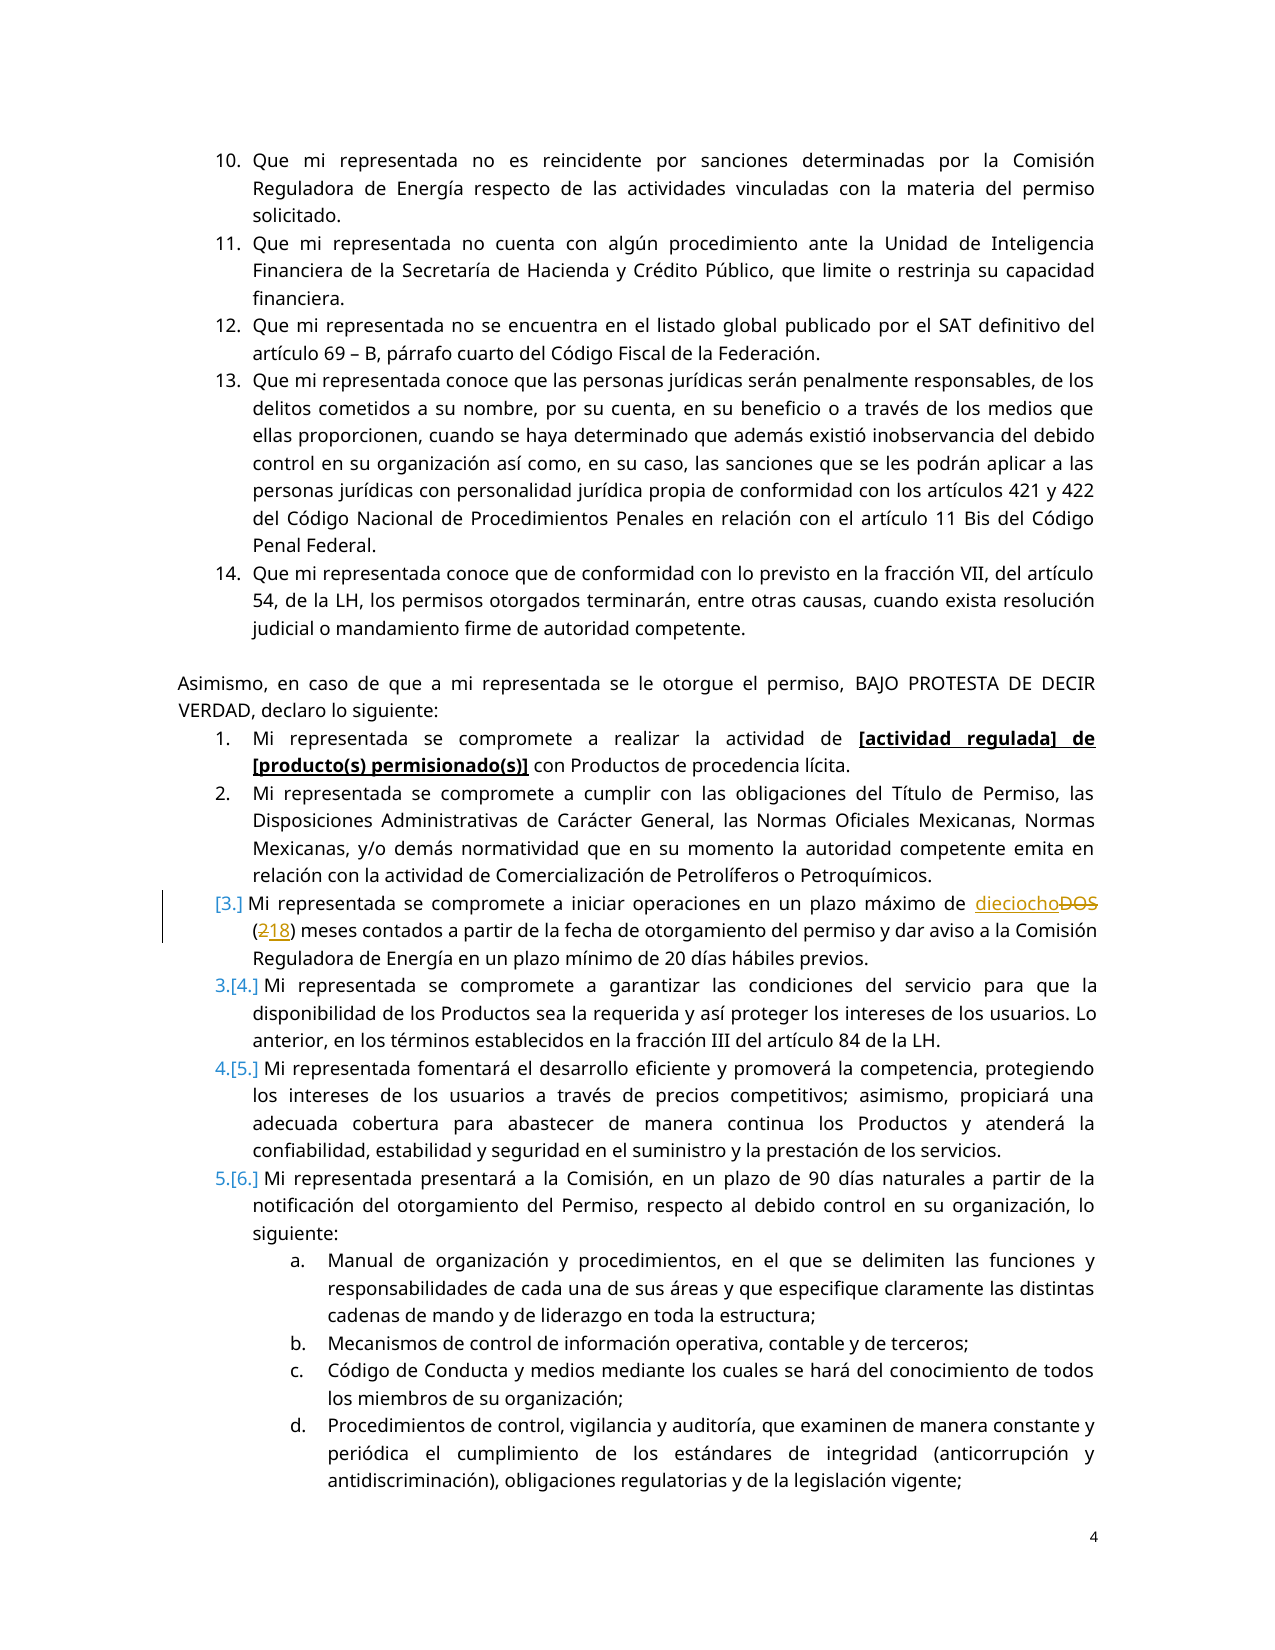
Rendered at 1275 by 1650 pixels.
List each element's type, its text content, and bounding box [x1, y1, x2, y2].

list Mi representada presentará a la Comisión, en un plazo de 90 días naturales a partir de la notificación del otorgamiento del Permiso, respecto al debido control en su organización, lo siguiente: [215, 1165, 1095, 1246]
list Que mi representada no cuenta con algún procedimiento ante la Unidad de Inteligencia Financiera de la Secretaría de Hacienda y Crédito Público, que limite o restrinja su capacidad financiera. [215, 230, 1095, 311]
list Manual de organización y procedimientos, en el que se delimiten las funciones y responsabilidades de cada una de sus áreas y que especifique claramente las distintas cadenas de mando y de liderazgo en toda la estructura; [290, 1248, 1095, 1328]
list Que mi representada conoce que las personas jurídicas serán penalmente responsables, de los delitos cometidos a su nombre, por su cuenta, en su beneficio o a través de los medios que ellas proporcionen, cuando se haya determinado que además existió inobservancia del debido control en su organización así como, en su caso, las sanciones que se les podrán aplicar a las personas jurídicas con personalidad jurídica propia de conformidad con los artículos 421 y 422 del Código Nacional de Procedimientos Penales en relación con el artículo 11 Bis del Código Penal Federal. [215, 368, 1095, 558]
text Asimismo, en caso de que a mi representada se le otorgue el permiso, BAJO PROTESTA DE DECIR VERDAD, declaro lo siguiente: [177, 670, 1095, 723]
list Mi representada se compromete a garantizar las condiciones del servicio para que la disponibilidad de los Productos sea la requerida y así proteger los intereses de los usuarios. Lo anterior, en los términos establecidos en la fracción III del artículo 84 de la LH. [215, 973, 1098, 1053]
list Mi representada fomentará el desarrollo eficiente y promoverá la competencia, protegiendo los intereses de los usuarios a través de precios competitivos; asimismo, propiciará una adecuada cobertura para abastecer de manera continua los Productos y atenderá la confiabilidad, estabilidad y seguridad en el suministro y la prestación de los servicios. [215, 1055, 1095, 1163]
list Procedimientos de control, vigilancia y auditoría, que examinen de manera constante y periódica el cumplimiento de los estándares de integridad (anticorrupción y antidiscriminación), obligaciones regulatorias y de la legislación vigente; [290, 1413, 1095, 1493]
list Mi representada se compromete a iniciar operaciones en un plazo máximo de () meses contados a partir de la fecha de otorgamiento del permiso y dar aviso a la Comisión Reguladora de Energía en un plazo mínimo de 20 días hábiles previos. [215, 890, 1098, 971]
list Que mi representada conoce que de conformidad con lo previsto en la fracción VII, del artículo 54, de la LH, los permisos otorgados terminarán, entre otras causas, cuando exista resolución judicial o mandamiento firme de autoridad competente. [215, 560, 1095, 641]
list Mecanismos de control de información operativa, contable y de terceros; [290, 1330, 1095, 1356]
list Mi representada se compromete a realizar la actividad de [actividad regulada] de [producto(s) permisionado(s)] con Productos de procedencia lícita. [215, 725, 1095, 778]
list Que mi representada no se encuentra en el listado global publicado por el SAT definitivo del artículo 69 – B, párrafo cuarto del Código Fiscal de la Federación. [215, 313, 1095, 366]
list Mi representada se compromete a cumplir con las obligaciones del Título de Permiso, las Disposiciones Administrativas de Carácter General, las Normas Oficiales Mexicanas, Normas Mexicanas, y/o demás normatividad que en su momento la autoridad competente emita en relación con la actividad de Comercialización de Petrolíferos o Petroquímicos. [215, 780, 1095, 888]
list Código de Conducta y medios mediante los cuales se hará del conocimiento de todos los miembros de su organización; [290, 1358, 1095, 1411]
list Que mi representada no es reincidente por sanciones determinadas por la Comisión Reguladora de Energía respecto de las actividades vinculadas con la materia del permiso solicitado. [215, 148, 1095, 228]
